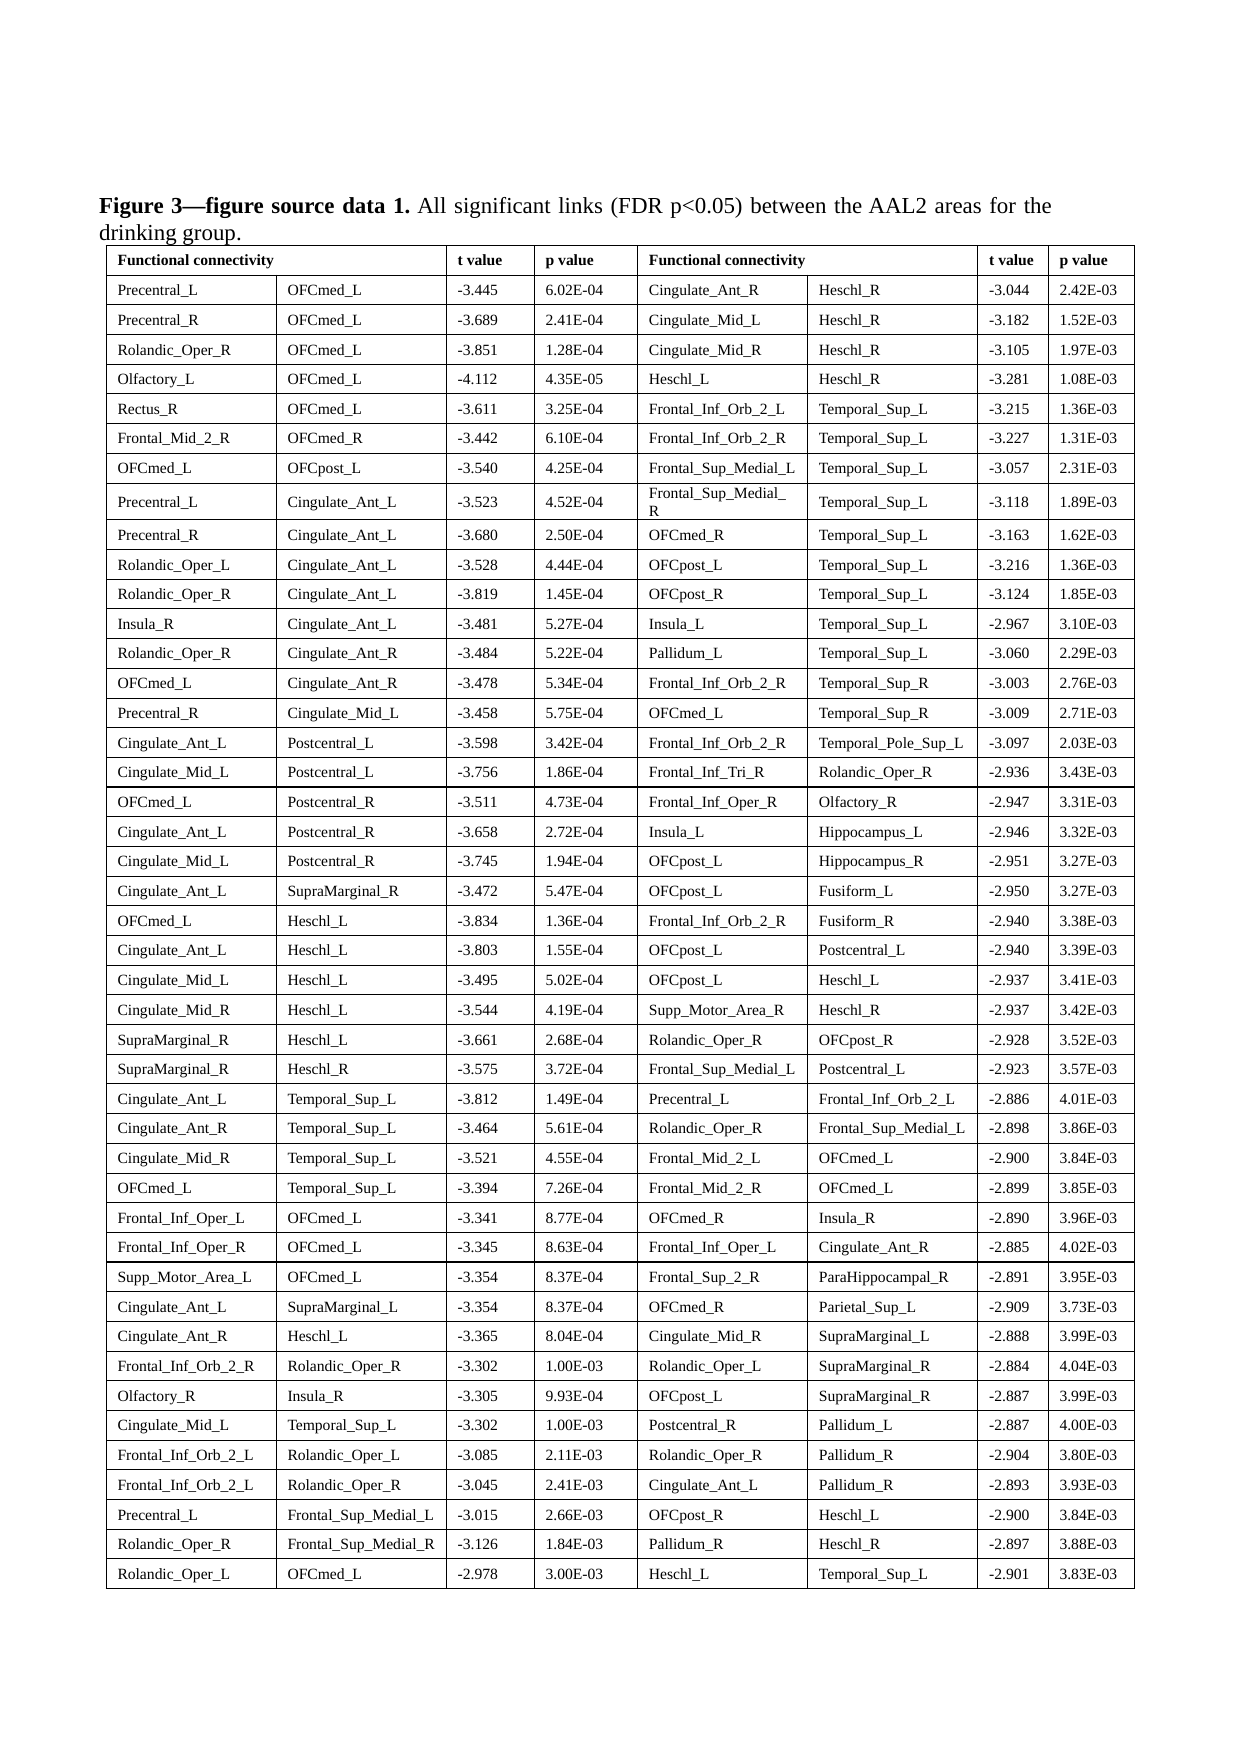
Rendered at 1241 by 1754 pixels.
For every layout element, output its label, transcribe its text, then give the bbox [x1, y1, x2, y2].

table_cell 7.26E-04 [535, 1174, 637, 1202]
table_cell 4.44E-04 [535, 550, 637, 579]
table_cell Cingulate_Ant_L [277, 520, 446, 549]
table_cell 3.00E-03 [535, 1559, 637, 1588]
table_cell -2.898 [978, 1114, 1048, 1143]
table_cell Cingulate_Ant_L [277, 580, 446, 608]
table_cell Pallidum_L [808, 1411, 977, 1439]
table_cell -2.937 [978, 995, 1048, 1024]
table_cell Temporal_Pole_Sup_L [808, 728, 977, 757]
table_cell -3.511 [447, 788, 534, 816]
table_cell OFCmed_L [107, 454, 276, 482]
table_cell 1.31E-03 [1049, 424, 1134, 453]
table_cell 5.47E-04 [535, 877, 637, 905]
table_cell -3.354 [447, 1263, 534, 1291]
table_cell 1.45E-04 [535, 580, 637, 608]
table_cell 3.52E-03 [1049, 1025, 1134, 1054]
table_cell Rolandic_Oper_R [638, 1441, 807, 1469]
table_cell 3.95E-03 [1049, 1263, 1134, 1291]
table_cell Olfactory_R [808, 788, 977, 816]
table_cell Heschl_R [808, 335, 977, 364]
table_cell Frontal_Inf_Orb_2_L [107, 1441, 276, 1469]
table_cell -3.216 [978, 550, 1048, 579]
table_cell Heschl_L [638, 365, 807, 393]
table_cell OFCpost_L [638, 966, 807, 994]
table_cell 8.77E-04 [535, 1203, 637, 1232]
table_cell Temporal_Sup_L [808, 520, 977, 549]
table_cell Rolandic_Oper_R [107, 580, 276, 608]
table_cell -2.951 [978, 847, 1048, 876]
table_cell -3.215 [978, 394, 1048, 423]
table_cell Insula_L [638, 609, 807, 638]
table_cell -2.904 [978, 1441, 1048, 1469]
table_cell SupraMarginal_L [808, 1322, 977, 1351]
table_cell -3.689 [447, 305, 534, 334]
table_cell Postcentral_R [638, 1411, 807, 1439]
table_cell Rolandic_Oper_R [277, 1352, 446, 1380]
table_cell 3.25E-04 [535, 394, 637, 423]
table_cell -2.884 [978, 1352, 1048, 1380]
table_cell Cingulate_Mid_L [107, 758, 276, 786]
table_cell -3.302 [447, 1352, 534, 1380]
table_cell Heschl_R [808, 305, 977, 334]
table_cell Cingulate_Ant_L [638, 1470, 807, 1499]
table_cell -4.112 [447, 365, 534, 393]
table_cell Cingulate_Mid_R [107, 995, 276, 1024]
table_cell Frontal_Inf_Orb_2_L [808, 1084, 977, 1113]
table_cell 3.99E-03 [1049, 1322, 1134, 1351]
table_cell Rectus_R [107, 394, 276, 423]
table_cell Frontal_Mid_2_L [638, 1144, 807, 1172]
table_header Functional connectivity [638, 246, 977, 274]
table_cell Frontal_Sup_Medial_L [808, 1114, 977, 1143]
table_cell 1.86E-04 [535, 758, 637, 786]
table_cell 1.97E-03 [1049, 335, 1134, 364]
table_cell OFCmed_L [107, 669, 276, 697]
table_cell Heschl_R [277, 1055, 446, 1083]
table_cell Cingulate_Mid_R [638, 1322, 807, 1351]
table_cell -2.885 [978, 1233, 1048, 1261]
table_cell Cingulate_Mid_L [638, 305, 807, 334]
table_cell SupraMarginal_R [107, 1055, 276, 1083]
table_cell Frontal_Inf_Orb_2_R [638, 906, 807, 935]
table_cell Temporal_Sup_L [808, 609, 977, 638]
table_cell 1.52E-03 [1049, 305, 1134, 334]
table_cell Rolandic_Oper_R [107, 639, 276, 668]
table_cell 4.02E-03 [1049, 1233, 1134, 1261]
table_cell Insula_R [808, 1203, 977, 1232]
table_cell 3.84E-03 [1049, 1500, 1134, 1529]
table_cell OFCmed_L [277, 1203, 446, 1232]
table_cell Heschl_R [808, 365, 977, 393]
table_cell SupraMarginal_R [808, 1381, 977, 1410]
table_cell SupraMarginal_R [277, 877, 446, 905]
table_cell Cingulate_Ant_R [808, 1233, 977, 1261]
table_cell Temporal_Sup_L [277, 1144, 446, 1172]
table_cell -3.495 [447, 966, 534, 994]
table_cell -2.909 [978, 1292, 1048, 1321]
table_cell 2.29E-03 [1049, 639, 1134, 668]
table_cell 8.37E-04 [535, 1292, 637, 1321]
table_cell Postcentral_R [277, 817, 446, 846]
table_cell OFCpost_R [638, 1500, 807, 1529]
table_cell Cingulate_Mid_L [107, 847, 276, 876]
table_cell -3.745 [447, 847, 534, 876]
table_cell -3.365 [447, 1322, 534, 1351]
table_cell Precentral_R [107, 520, 276, 549]
table_cell ParaHippocampal_R [808, 1263, 977, 1291]
table_cell Frontal_Sup_Medial_L [638, 1055, 807, 1083]
table_cell SupraMarginal_L [277, 1292, 446, 1321]
table_cell Frontal_Mid_2_R [107, 424, 276, 453]
table_cell -3.057 [978, 454, 1048, 482]
table_cell Cingulate_Ant_L [107, 1084, 276, 1113]
table_cell 2.03E-03 [1049, 728, 1134, 757]
table_cell -2.888 [978, 1322, 1048, 1351]
table_cell -3.523 [447, 484, 534, 519]
table_cell Temporal_Sup_L [277, 1084, 446, 1113]
table_cell 9.93E-04 [535, 1381, 637, 1410]
table_cell Rolandic_Oper_L [107, 1559, 276, 1588]
table_cell -2.937 [978, 966, 1048, 994]
table_cell -2.940 [978, 936, 1048, 964]
table_cell Olfactory_R [107, 1381, 276, 1410]
table_cell Heschl_L [277, 906, 446, 935]
table_cell -3.060 [978, 639, 1048, 668]
table_header p value [1049, 246, 1134, 274]
table_cell 3.39E-03 [1049, 936, 1134, 964]
table_cell 8.63E-04 [535, 1233, 637, 1261]
table_cell OFCmed_R [638, 1203, 807, 1232]
table_cell OFCmed_L [107, 1174, 276, 1202]
table_cell OFCpost_L [277, 454, 446, 482]
table_cell 3.99E-03 [1049, 1381, 1134, 1410]
table_cell Heschl_L [638, 1559, 807, 1588]
table_cell 3.84E-03 [1049, 1144, 1134, 1172]
table_cell Frontal_Inf_Orb_2_L [107, 1470, 276, 1499]
table_cell 1.94E-04 [535, 847, 637, 876]
table_cell Supp_Motor_Area_L [107, 1263, 276, 1291]
table_cell 1.62E-03 [1049, 520, 1134, 549]
table_cell -3.341 [447, 1203, 534, 1232]
table_cell Fusiform_L [808, 877, 977, 905]
table_cell 1.36E-04 [535, 906, 637, 935]
table_cell 6.10E-04 [535, 424, 637, 453]
table_cell 3.10E-03 [1049, 609, 1134, 638]
table_cell -3.045 [447, 1470, 534, 1499]
table_cell -3.611 [447, 394, 534, 423]
table_cell -2.967 [978, 609, 1048, 638]
table_cell 3.42E-03 [1049, 995, 1134, 1024]
table_cell -3.009 [978, 699, 1048, 727]
table_cell Cingulate_Mid_L [107, 966, 276, 994]
table_cell -3.182 [978, 305, 1048, 334]
table_cell 5.61E-04 [535, 1114, 637, 1143]
table_cell Pallidum_L [638, 639, 807, 668]
table_cell Frontal_Sup_Medial_R [638, 484, 807, 519]
table_header t value [447, 246, 534, 274]
table_cell -3.598 [447, 728, 534, 757]
table_cell Frontal_Inf_Oper_R [638, 788, 807, 816]
table_cell -2.928 [978, 1025, 1048, 1054]
table_cell OFCpost_L [638, 877, 807, 905]
table_cell -3.345 [447, 1233, 534, 1261]
table_cell Frontal_Inf_Orb_2_R [107, 1352, 276, 1380]
table_cell Frontal_Mid_2_R [638, 1174, 807, 1202]
table_cell 4.19E-04 [535, 995, 637, 1024]
table_cell Frontal_Inf_Orb_2_R [638, 728, 807, 757]
table_cell Cingulate_Ant_R [638, 276, 807, 304]
table_cell -2.887 [978, 1381, 1048, 1410]
table_cell Cingulate_Ant_R [277, 639, 446, 668]
table_cell -2.891 [978, 1263, 1048, 1291]
table_cell -2.887 [978, 1411, 1048, 1439]
table_cell 3.85E-03 [1049, 1174, 1134, 1202]
table_cell 1.85E-03 [1049, 580, 1134, 608]
table_cell -3.126 [447, 1530, 534, 1558]
table_cell -2.923 [978, 1055, 1048, 1083]
table_cell -3.097 [978, 728, 1048, 757]
table_cell Precentral_L [107, 276, 276, 304]
table_cell -3.521 [447, 1144, 534, 1172]
table_cell 3.38E-03 [1049, 906, 1134, 935]
table_cell Cingulate_Ant_L [277, 609, 446, 638]
table_cell Precentral_L [638, 1084, 807, 1113]
table_cell 2.31E-03 [1049, 454, 1134, 482]
table_cell -2.900 [978, 1144, 1048, 1172]
table_cell OFCpost_L [638, 1381, 807, 1410]
table_cell -2.946 [978, 817, 1048, 846]
table_cell 1.36E-03 [1049, 550, 1134, 579]
table_cell OFCmed_L [277, 365, 446, 393]
table_cell OFCpost_L [638, 936, 807, 964]
table_cell 2.71E-03 [1049, 699, 1134, 727]
table_cell 1.28E-04 [535, 335, 637, 364]
table_cell 3.72E-04 [535, 1055, 637, 1083]
table_cell 3.80E-03 [1049, 1441, 1134, 1469]
table_cell Cingulate_Ant_L [277, 550, 446, 579]
table_cell Rolandic_Oper_R [277, 1470, 446, 1499]
table_cell Olfactory_L [107, 365, 276, 393]
table_cell Temporal_Sup_L [808, 484, 977, 519]
table_cell Heschl_L [277, 1322, 446, 1351]
table_cell Heschl_R [808, 276, 977, 304]
table_cell Precentral_R [107, 305, 276, 334]
table_cell 1.00E-03 [535, 1411, 637, 1439]
table_cell Postcentral_R [277, 847, 446, 876]
table_cell 3.88E-03 [1049, 1530, 1134, 1558]
table_cell Temporal_Sup_L [808, 550, 977, 579]
table_cell Fusiform_R [808, 906, 977, 935]
table_cell -3.472 [447, 877, 534, 905]
table_cell 6.02E-04 [535, 276, 637, 304]
table_cell Heschl_L [277, 995, 446, 1024]
table_cell 2.41E-03 [535, 1470, 637, 1499]
table_cell 2.76E-03 [1049, 669, 1134, 697]
table_cell -2.901 [978, 1559, 1048, 1588]
table_cell 3.32E-03 [1049, 817, 1134, 846]
table_cell Rolandic_Oper_L [638, 1352, 807, 1380]
table_cell Cingulate_Ant_R [107, 1114, 276, 1143]
table_cell Rolandic_Oper_L [277, 1441, 446, 1469]
table_cell -3.464 [447, 1114, 534, 1143]
table_cell Frontal_Sup_Medial_L [277, 1500, 446, 1529]
table_cell Supp_Motor_Area_R [638, 995, 807, 1024]
table_cell -3.834 [447, 906, 534, 935]
table_cell 5.02E-04 [535, 966, 637, 994]
table_cell Frontal_Inf_Orb_2_R [638, 424, 807, 453]
table_cell -3.575 [447, 1055, 534, 1083]
table_cell Frontal_Inf_Oper_R [107, 1233, 276, 1261]
table_cell -3.445 [447, 276, 534, 304]
table_cell -3.661 [447, 1025, 534, 1054]
table_cell -3.442 [447, 424, 534, 453]
table_cell Postcentral_L [808, 936, 977, 964]
table_cell OFCpost_R [638, 580, 807, 608]
table_cell Temporal_Sup_L [277, 1411, 446, 1439]
table_cell Temporal_Sup_L [808, 424, 977, 453]
table_cell -3.481 [447, 609, 534, 638]
table_cell -3.544 [447, 995, 534, 1024]
table_cell Rolandic_Oper_L [107, 550, 276, 579]
table_cell -2.978 [447, 1559, 534, 1588]
table_cell Postcentral_R [277, 788, 446, 816]
table_cell OFCmed_R [638, 520, 807, 549]
table_cell -2.936 [978, 758, 1048, 786]
table_cell Cingulate_Ant_R [107, 1322, 276, 1351]
table_cell Heschl_L [277, 966, 446, 994]
table_cell OFCmed_L [107, 906, 276, 935]
table_cell -2.890 [978, 1203, 1048, 1232]
table_cell Hippocampus_R [808, 847, 977, 876]
table_cell 3.57E-03 [1049, 1055, 1134, 1083]
table_cell OFCmed_L [277, 276, 446, 304]
table_cell OFCmed_L [277, 1263, 446, 1291]
table_cell Precentral_L [107, 1500, 276, 1529]
table_cell 1.49E-04 [535, 1084, 637, 1113]
table_cell Pallidum_R [808, 1470, 977, 1499]
table_cell Temporal_Sup_L [808, 394, 977, 423]
table_cell Postcentral_L [277, 758, 446, 786]
table_cell 5.75E-04 [535, 699, 637, 727]
table_cell -3.478 [447, 669, 534, 697]
table_cell Cingulate_Ant_L [107, 877, 276, 905]
table_cell Rolandic_Oper_R [638, 1025, 807, 1054]
table_cell 3.96E-03 [1049, 1203, 1134, 1232]
table_cell 2.68E-04 [535, 1025, 637, 1054]
table_cell -3.658 [447, 817, 534, 846]
table_cell 1.55E-04 [535, 936, 637, 964]
table_cell -2.899 [978, 1174, 1048, 1202]
table_cell Cingulate_Ant_L [277, 484, 446, 519]
table_header t value [978, 246, 1048, 274]
table_cell OFCmed_L [638, 699, 807, 727]
table_cell 2.42E-03 [1049, 276, 1134, 304]
table_cell -2.886 [978, 1084, 1048, 1113]
table_cell -3.803 [447, 936, 534, 964]
table_cell OFCpost_L [638, 550, 807, 579]
table_cell Rolandic_Oper_R [808, 758, 977, 786]
table_cell Postcentral_L [808, 1055, 977, 1083]
table_cell 3.42E-04 [535, 728, 637, 757]
table_cell 1.84E-03 [535, 1530, 637, 1558]
table_cell SupraMarginal_R [808, 1352, 977, 1380]
table_cell 3.31E-03 [1049, 788, 1134, 816]
table_cell 8.37E-04 [535, 1263, 637, 1291]
table_cell -3.540 [447, 454, 534, 482]
table_cell -3.003 [978, 669, 1048, 697]
table_cell 2.50E-04 [535, 520, 637, 549]
table_cell 1.89E-03 [1049, 484, 1134, 519]
table_cell 3.27E-03 [1049, 847, 1134, 876]
table_cell 2.41E-04 [535, 305, 637, 334]
table_cell -3.484 [447, 639, 534, 668]
table_cell 4.04E-03 [1049, 1352, 1134, 1380]
table_cell Frontal_Inf_Oper_L [107, 1203, 276, 1232]
table_cell -3.227 [978, 424, 1048, 453]
table_cell Temporal_Sup_L [808, 1559, 977, 1588]
table_cell OFCmed_L [277, 305, 446, 334]
table_cell -2.897 [978, 1530, 1048, 1558]
table_cell 3.27E-03 [1049, 877, 1134, 905]
table_cell 5.27E-04 [535, 609, 637, 638]
table_cell 3.93E-03 [1049, 1470, 1134, 1499]
table_cell Temporal_Sup_L [808, 580, 977, 608]
table_cell Insula_R [277, 1381, 446, 1410]
table_cell Frontal_Sup_Medial_R [277, 1530, 446, 1558]
table_cell Cingulate_Ant_R [277, 669, 446, 697]
table_cell -3.015 [447, 1500, 534, 1529]
table_cell Frontal_Inf_Orb_2_R [638, 669, 807, 697]
table_cell Frontal_Sup_2_R [638, 1263, 807, 1291]
table_cell -3.851 [447, 335, 534, 364]
table_cell Temporal_Sup_R [808, 669, 977, 697]
table_header Functional connectivity [107, 246, 446, 274]
table_cell -2.940 [978, 906, 1048, 935]
table_cell Cingulate_Ant_L [107, 728, 276, 757]
table_cell 4.55E-04 [535, 1144, 637, 1172]
table_cell 2.72E-04 [535, 817, 637, 846]
table_cell OFCmed_L [277, 1233, 446, 1261]
table_cell -3.281 [978, 365, 1048, 393]
table_cell -3.105 [978, 335, 1048, 364]
table_cell Pallidum_R [638, 1530, 807, 1558]
table_cell Frontal_Sup_Medial_L [638, 454, 807, 482]
table_cell Cingulate_Mid_L [107, 1411, 276, 1439]
table_cell OFCpost_L [638, 847, 807, 876]
table_cell 8.04E-04 [535, 1322, 637, 1351]
table_cell -3.680 [447, 520, 534, 549]
table_cell 5.22E-04 [535, 639, 637, 668]
table_cell -2.893 [978, 1470, 1048, 1499]
table_cell 4.73E-04 [535, 788, 637, 816]
table_cell Temporal_Sup_R [808, 699, 977, 727]
table_cell OFCmed_R [277, 424, 446, 453]
table_cell Insula_R [107, 609, 276, 638]
table_cell -2.947 [978, 788, 1048, 816]
table_cell 3.73E-03 [1049, 1292, 1134, 1321]
table_cell Rolandic_Oper_R [638, 1114, 807, 1143]
table_cell -3.124 [978, 580, 1048, 608]
table_cell Cingulate_Ant_L [107, 1292, 276, 1321]
table_cell Heschl_R [808, 995, 977, 1024]
table_cell Heschl_L [808, 1500, 977, 1529]
table_cell OFCmed_L [808, 1144, 977, 1172]
text Figure 3—figure source data 1. All significant links (FDR p<0.05) between the AAL2 areas for the drinking group. [99, 192, 1053, 245]
table_cell OFCmed_L [808, 1174, 977, 1202]
table_cell Heschl_L [808, 966, 977, 994]
table_cell -3.118 [978, 484, 1048, 519]
table_cell -3.354 [447, 1292, 534, 1321]
table_cell 3.41E-03 [1049, 966, 1134, 994]
table_cell 2.11E-03 [535, 1441, 637, 1469]
table_cell -3.163 [978, 520, 1048, 549]
table_cell Temporal_Sup_L [277, 1114, 446, 1143]
table_cell Rolandic_Oper_R [107, 335, 276, 364]
table_cell -3.528 [447, 550, 534, 579]
table_cell Frontal_Inf_Tri_R [638, 758, 807, 786]
table_cell OFCmed_R [638, 1292, 807, 1321]
table_cell OFCmed_L [107, 788, 276, 816]
table_cell Temporal_Sup_L [277, 1174, 446, 1202]
table_cell -2.950 [978, 877, 1048, 905]
table_cell Frontal_Inf_Oper_L [638, 1233, 807, 1261]
table_cell Cingulate_Mid_R [638, 335, 807, 364]
table_cell Frontal_Inf_Orb_2_L [638, 394, 807, 423]
table_cell Cingulate_Ant_L [107, 936, 276, 964]
table_cell Cingulate_Mid_L [277, 699, 446, 727]
table_cell Heschl_L [277, 936, 446, 964]
table_cell OFCmed_L [277, 335, 446, 364]
table_cell 4.01E-03 [1049, 1084, 1134, 1113]
table_cell 4.52E-04 [535, 484, 637, 519]
table_cell -3.302 [447, 1411, 534, 1439]
table_cell Hippocampus_L [808, 817, 977, 846]
table_cell 5.34E-04 [535, 669, 637, 697]
table_cell -3.305 [447, 1381, 534, 1410]
table_cell Heschl_R [808, 1530, 977, 1558]
table_cell 2.66E-03 [535, 1500, 637, 1529]
table_cell Pallidum_R [808, 1441, 977, 1469]
table_cell -3.044 [978, 276, 1048, 304]
table_cell 3.86E-03 [1049, 1114, 1134, 1143]
table_cell SupraMarginal_R [107, 1025, 276, 1054]
table_cell Postcentral_L [277, 728, 446, 757]
table_cell 3.43E-03 [1049, 758, 1134, 786]
table_cell -3.756 [447, 758, 534, 786]
table_cell OFCmed_L [277, 394, 446, 423]
table_cell -3.458 [447, 699, 534, 727]
table_cell OFCmed_L [277, 1559, 446, 1588]
table_cell -3.394 [447, 1174, 534, 1202]
table_cell Parietal_Sup_L [808, 1292, 977, 1321]
table_cell Heschl_L [277, 1025, 446, 1054]
table_cell -3.812 [447, 1084, 534, 1113]
table_cell -3.819 [447, 580, 534, 608]
table_cell 4.35E-05 [535, 365, 637, 393]
table_cell Rolandic_Oper_R [107, 1530, 276, 1558]
table_cell Insula_L [638, 817, 807, 846]
table_cell 4.25E-04 [535, 454, 637, 482]
table_header p value [535, 246, 637, 274]
table_cell OFCpost_R [808, 1025, 977, 1054]
table_cell Temporal_Sup_L [808, 454, 977, 482]
table_cell 3.83E-03 [1049, 1559, 1134, 1588]
table_cell 1.08E-03 [1049, 365, 1134, 393]
table_cell -2.900 [978, 1500, 1048, 1529]
table_cell Cingulate_Ant_L [107, 817, 276, 846]
table_cell 1.00E-03 [535, 1352, 637, 1380]
table_cell Precentral_L [107, 484, 276, 519]
table_cell -3.085 [447, 1441, 534, 1469]
table_cell Cingulate_Mid_R [107, 1144, 276, 1172]
table_cell 1.36E-03 [1049, 394, 1134, 423]
table_cell 4.00E-03 [1049, 1411, 1134, 1439]
table_cell Temporal_Sup_L [808, 639, 977, 668]
table_cell Precentral_R [107, 699, 276, 727]
